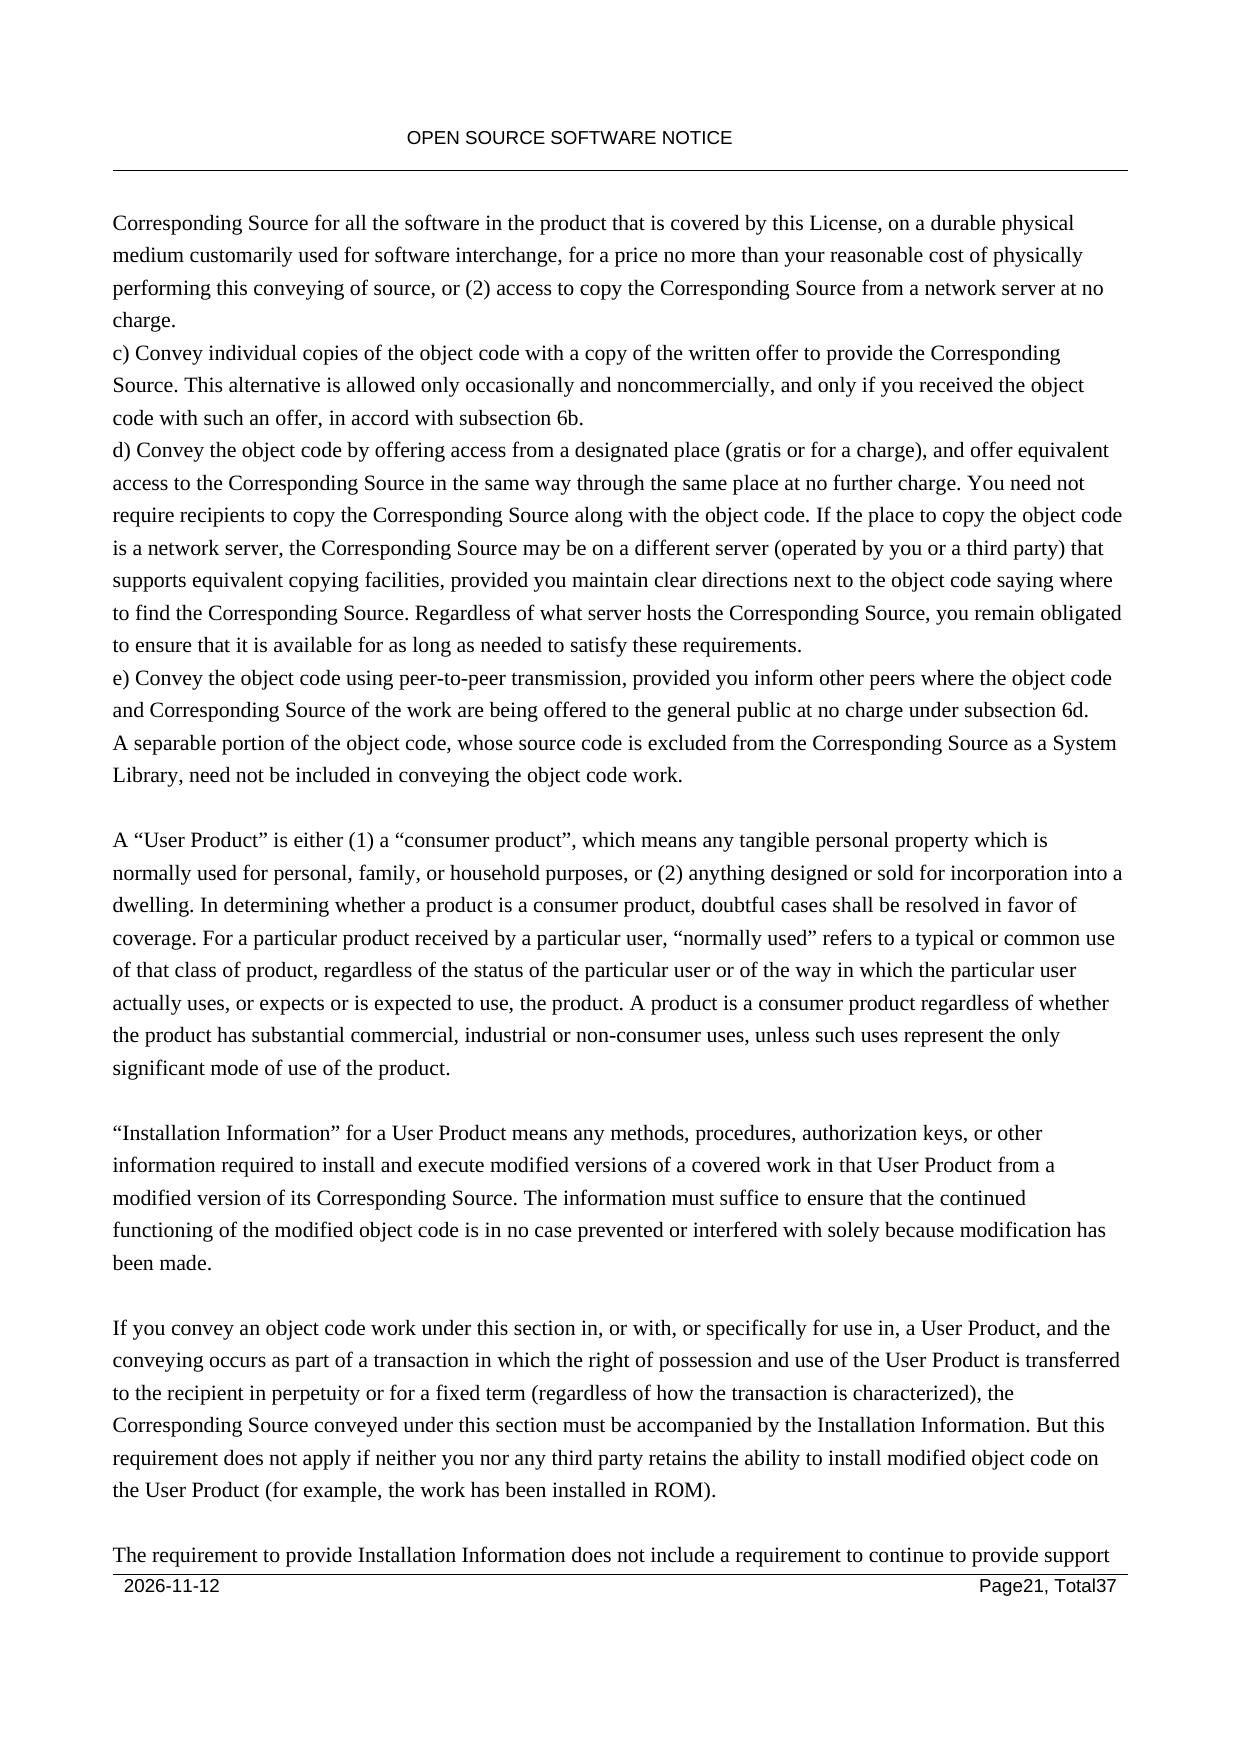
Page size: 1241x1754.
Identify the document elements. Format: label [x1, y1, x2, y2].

text [112, 206, 1128, 1571]
